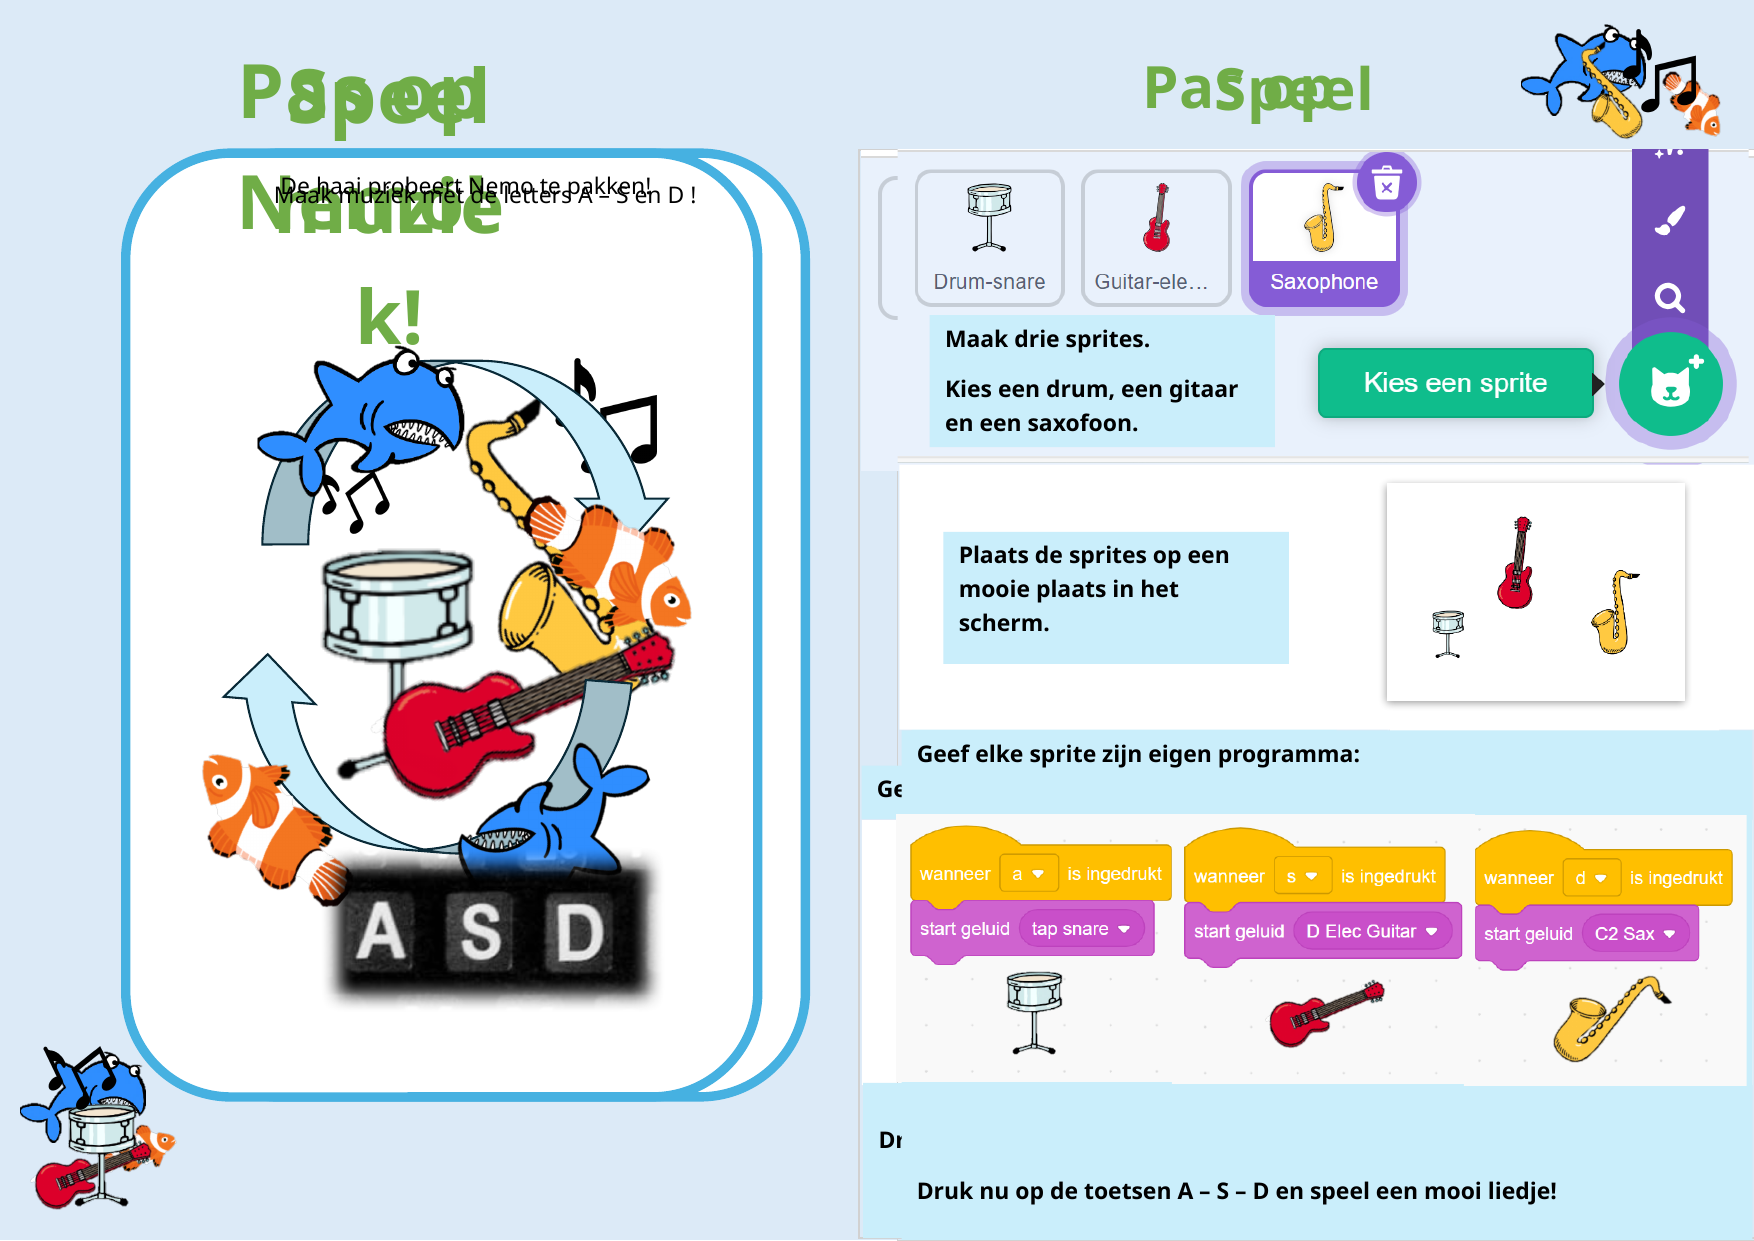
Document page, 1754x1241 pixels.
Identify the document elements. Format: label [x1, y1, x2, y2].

picture [861, 12, 1754, 471]
picture [11, 1009, 192, 1239]
picture [1401, 498, 1670, 687]
picture [136, 325, 757, 984]
picture [896, 814, 1747, 1099]
